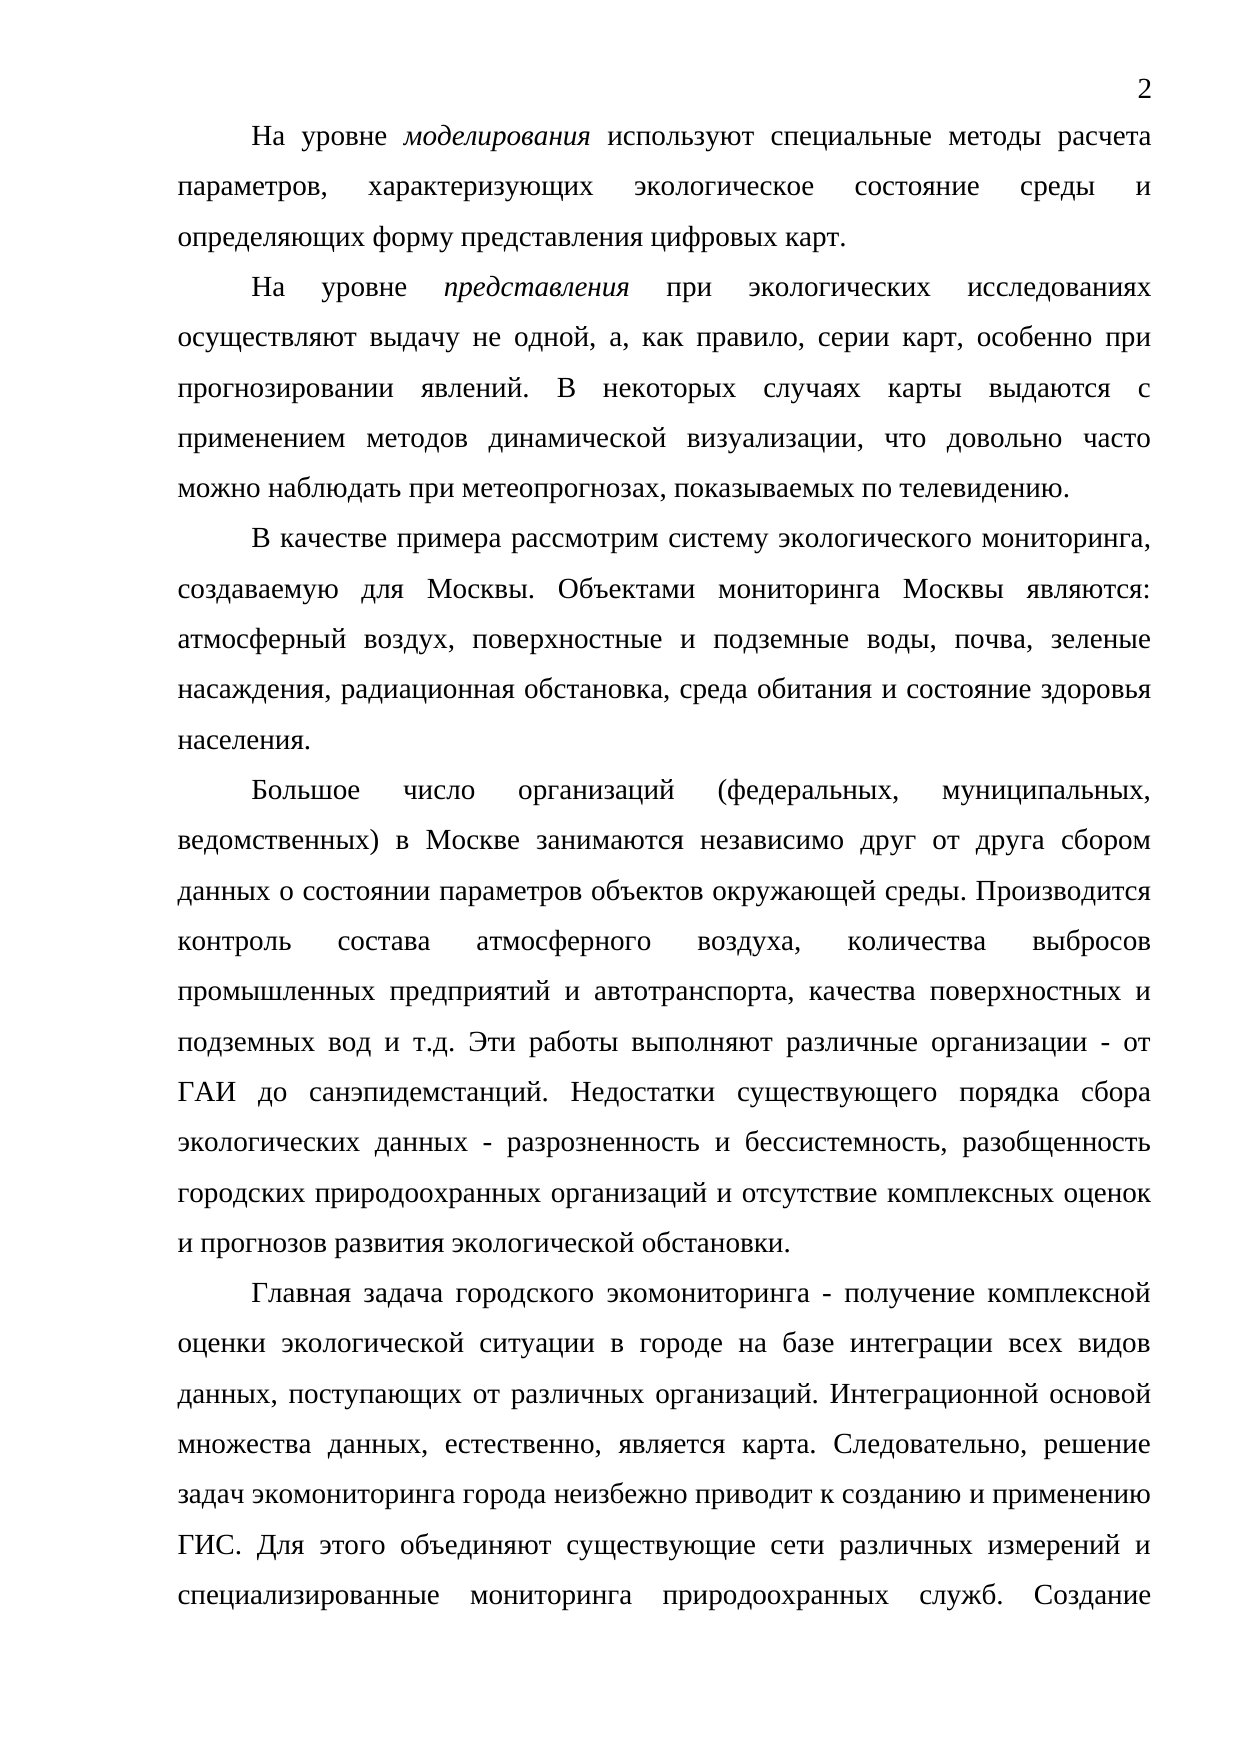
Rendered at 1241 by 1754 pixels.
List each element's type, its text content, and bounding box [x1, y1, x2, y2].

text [177, 1275, 1152, 1611]
text В качестве примера рассмотрим систему экологического мониторинга, создаваемую для Москвы. Объектами мониторинга Москвы являются: атмосферный воздух, поверхностные и подземные воды, почва, зеленые насаждения, радиационная обстановка, среда обитания и состояние здоровья населения. [177, 521, 1152, 755]
text На уровне представления при экологических исследованиях осуществляют выдачу не одной, а, как правило, серии карт, особенно при прогнозировании явлений. В некоторых случаях карты выдаются с применением методов динамической визуализации, что довольно часто можно наблюдать при метеопрогнозах, показываемых по телевидению. [177, 269, 1152, 504]
text На уровне моделирования используют специальные методы расчета параметров, характеризующих экологическое состояние среды и определяющих форму представления цифровых карт. [177, 118, 1152, 252]
text Большое число организаций (федеральных, муниципальных, ведомственных) в Москве занимаются независимо друг от друга сбором данных о состоянии параметров объектов окружающей среды. Производится контроль состава атмосферного воздуха, количества выбросов промышленных предприятий и автотранспорта, качества поверхностных и подземных вод и т.д. Эти работы выполняют различные организации - от ГАИ до санэпидемстанций. Недостатки существующего порядка сбора экологических данных - разрозненность и бессистемность, разобщенность городских природоохранных организаций и отсутствие комплексных оценок и прогнозов развития экологической обстановки. [177, 772, 1152, 1258]
